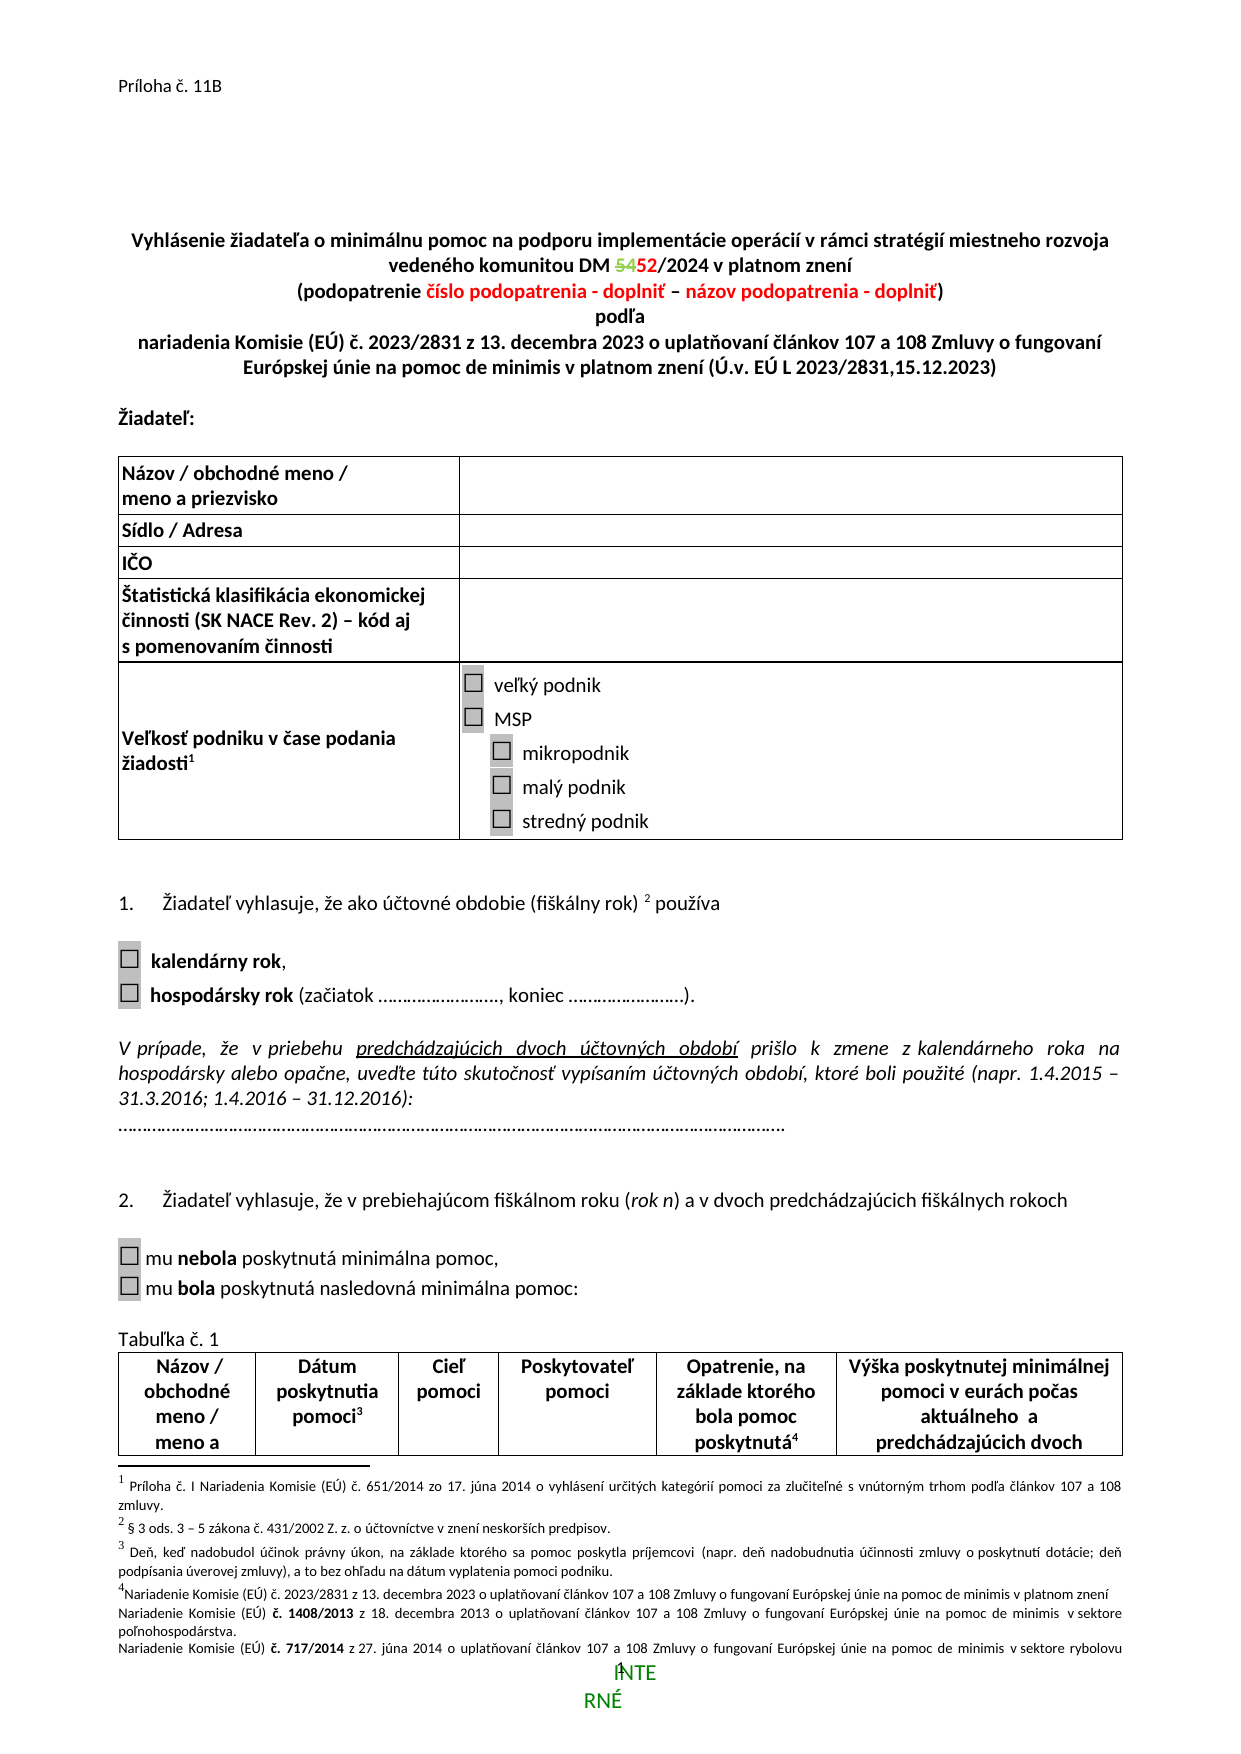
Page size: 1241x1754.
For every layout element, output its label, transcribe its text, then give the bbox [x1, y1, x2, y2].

text V prípade, že v priebehu predchádzajúcich dvoch účtovných období prišlo k zmene z kalendárneho roka na hospodársky alebo opačne, uveďte túto skutočnosť vypísaním účtovných období, ktoré boli použité (napr. 1.4.2015 – 31.3.2016; 1.4.2016 – 31.12.2016): [118, 1035, 1122, 1111]
table_cell Veľkosť podniku v čase podania žiadosti [119, 663, 459, 838]
table_header Poskytovateľ pomoci [499, 1353, 656, 1454]
text kalendárny rok, [141, 941, 1122, 975]
table_cell Štatistická klasifikácia ekonomickej činnosti (SK NACE Rev. 2) – kód aj s pomenovaním činnosti [119, 579, 459, 661]
text …………………………………………………………………………………………………………………………. [118, 1111, 1122, 1136]
table_cell [460, 547, 1122, 578]
table_cell [460, 579, 1122, 661]
table_cell Sídlo / Adresa [119, 515, 459, 546]
list Žiadateľ vyhlasuje, že ako účtovné obdobie (fiškálny rok) používa [118, 890, 1122, 916]
text hospodársky rok (začiatok ……………………., koniec ……………………). [141, 975, 1122, 1009]
list Žiadateľ vyhlasuje, že v prebiehajúcom fiškálnom roku (rok n) a v dvoch predchádzajúcich fiškálnych rokoch [118, 1187, 1122, 1213]
text Vyhlásenie žiadateľa o minimálnu pomoc na podporu implementácie operácií v rámci stratégií miestneho rozvoja vedeného komunitou DM 5452/2024 v platnom znení [118, 227, 1122, 278]
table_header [256, 1353, 398, 1454]
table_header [119, 1353, 255, 1454]
text (podopatrenie číslo podopatrenia - doplniť – názov podopatrenia - doplniť) [118, 278, 1122, 303]
table_cell [460, 515, 1122, 546]
table_cell IČO [119, 547, 459, 578]
text mu bola poskytnutá nasledovná minimálna pomoc: [141, 1272, 1122, 1301]
table_header Názov / obchodné meno / meno a priezvisko [119, 457, 459, 514]
text nariadenia Komisie (EÚ) č. 2023/2831 z 13. decembra 2023 o uplatňovaní článkov 107 a 108 Zmluvy o fungovaní Európskej únie na pomoc de minimis v platnom znení (Ú.v. EÚ L 2023/2831,15.12.2023) [118, 329, 1122, 380]
text podľa [118, 303, 1122, 329]
text Žiadateľ: [118, 405, 1122, 431]
table_header Cieľ pomoci [399, 1353, 498, 1454]
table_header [837, 1353, 1122, 1454]
text mu nebola poskytnutá minimálna pomoc, [141, 1238, 1122, 1272]
table_cell veľký podnik MSP mikropodnik malý podnik stredný podnik [460, 663, 1122, 838]
table_header [460, 457, 1122, 514]
text Tabuľka č. 1 [118, 1326, 1122, 1352]
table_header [657, 1353, 836, 1454]
